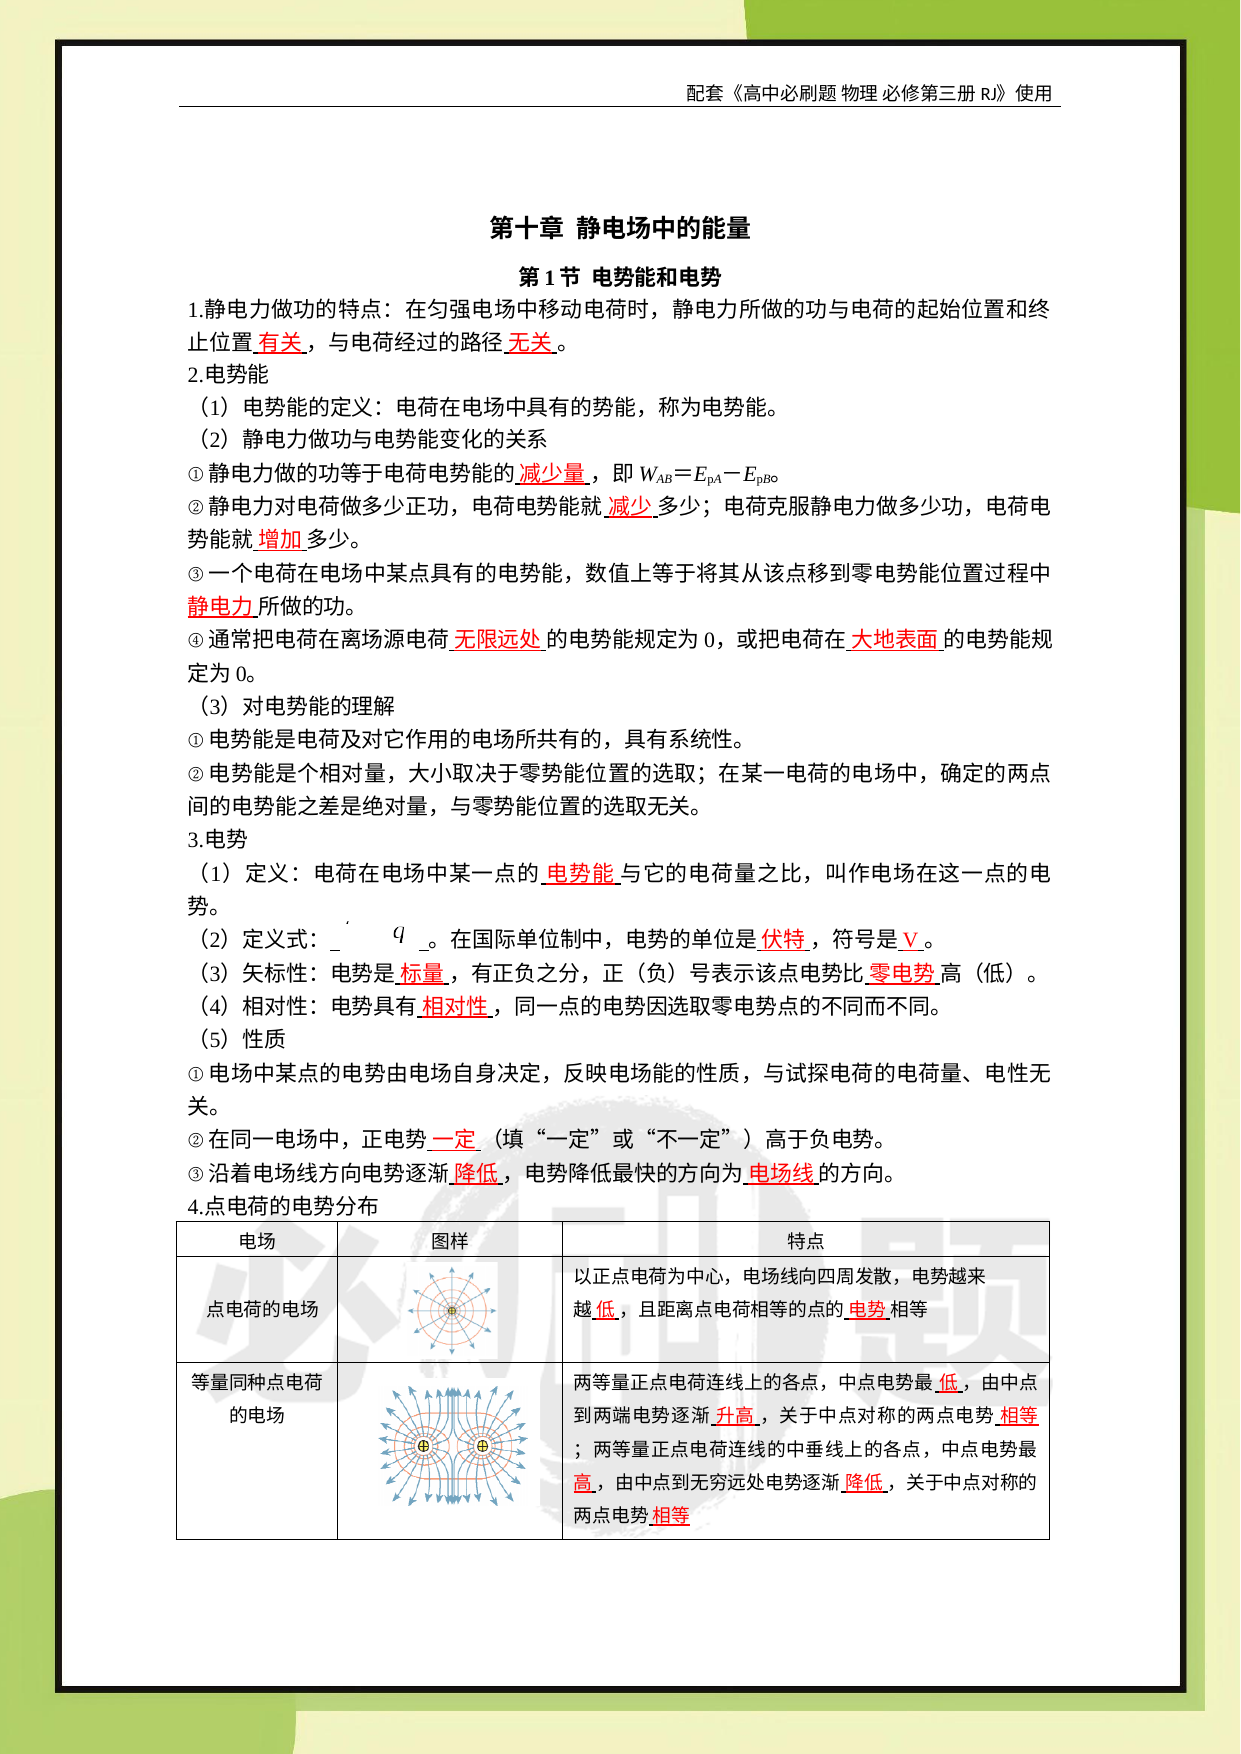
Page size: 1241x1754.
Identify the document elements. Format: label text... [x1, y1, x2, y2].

text ④通常把电荷在离场源电荷 无限远处 的电势能规定为0，或把电荷在 大地表面 的电势能规定为0。 [187, 621, 1053, 688]
table_cell [338, 1363, 562, 1539]
text 第十章 静电场中的能量 [187, 194, 1053, 259]
text （5）性质 [187, 1021, 1053, 1054]
table_header 电场 [177, 1222, 337, 1256]
list 4.点电荷的电势分布 [187, 1188, 1053, 1221]
text 1.静电力做功的特点：在匀强电场中移动电荷时，静电力所做的功与电荷的起始位置和终止位置 有关 ，与电荷经过的路径 无关 。 [187, 292, 1053, 357]
text 2.电势能 [187, 357, 1053, 389]
text ②在同一电场中，正电势 一定 （填“一定”或“不一定”）高于负电势。 [187, 1121, 1053, 1154]
table_header 图样 [338, 1222, 562, 1256]
text ②电势能是个相对量，大小取决于零势能位置的选取；在某一电荷的电场中，确定的两点间的电势能之差是绝对量，与零势能位置的选取无关。 [187, 754, 1053, 821]
table_cell 两等量正点电荷连线上的各点，中点电势最 低 ，由中点到两端电势逐渐 升高 ，关于中点对称的两点电势 相等 ；两等量正点电荷连线的中垂线上的各点，中点电势最 高 ，由中点到无穷远处电势逐渐 降低 ，关于中点对称的两点电势 相等 [563, 1363, 1049, 1539]
table_cell 点电荷的电场 [177, 1257, 337, 1362]
text ③一个电荷在电场中某点具有的电势能，数值上等于将其从该点移到零电势能位置过程中 静电力 所做的功。 [187, 554, 1053, 621]
picture [0, 0, 1241, 1754]
text （4）相对性：电势具有 相对性 ，同一点的电势因选取零电势点的不同而不同。 [187, 988, 1053, 1021]
table_cell [338, 1257, 562, 1362]
text ①电势能是电荷及对它作用的电场所共有的，具有系统性。 [187, 721, 1053, 754]
table_header 特点 [563, 1222, 1049, 1256]
text 第1节 电势能和电势 [187, 259, 1053, 292]
text （3）对电势能的理解 [187, 688, 1053, 721]
text ③沿着电场线方向电势逐渐 降低 ，电势降低最快的方向为 电场线 的方向。 [187, 1154, 1053, 1188]
text ①电场中某点的电势由电场自身决定，反映电场能的性质，与试探电荷的电荷量、电性无关。 [187, 1054, 1053, 1121]
text （2）定义式： 。在国际单位制中，电势的单位是 伏特 ，符号是 V 。 [187, 921, 1053, 954]
text （2）静电力做功与电势能变化的关系 [187, 422, 1053, 454]
text （1）定义：电荷在电场中某一点的 电势能 与它的电荷量之比，叫作电场在这一点的电势。 [187, 854, 1053, 921]
text ①静电力做的功等于电荷电势能的 减少量 ，即WAB＝EpA－EpB。 [187, 454, 1053, 488]
table_cell 等量同种点电荷的电场 [177, 1363, 337, 1539]
text 3.电势 [187, 821, 1053, 854]
text ②静电力对电荷做多少正功，电荷电势能就 减少 多少；电荷克服静电力做多少功，电荷电势能就 增加 多少。 [187, 488, 1053, 554]
text （1）电势能的定义：电荷在电场中具有的势能，称为电势能。 [187, 389, 1053, 422]
table_cell 以正点电荷为中心，电场线向四周发散，电势越来 越 低 ，且距离点电荷相等的点的 电势 相等 [563, 1257, 1049, 1362]
text （3）矢标性：电势是 标量 ，有正负之分，正（负）号表示该点电势比 零电势 高（低）。 [187, 954, 1053, 988]
